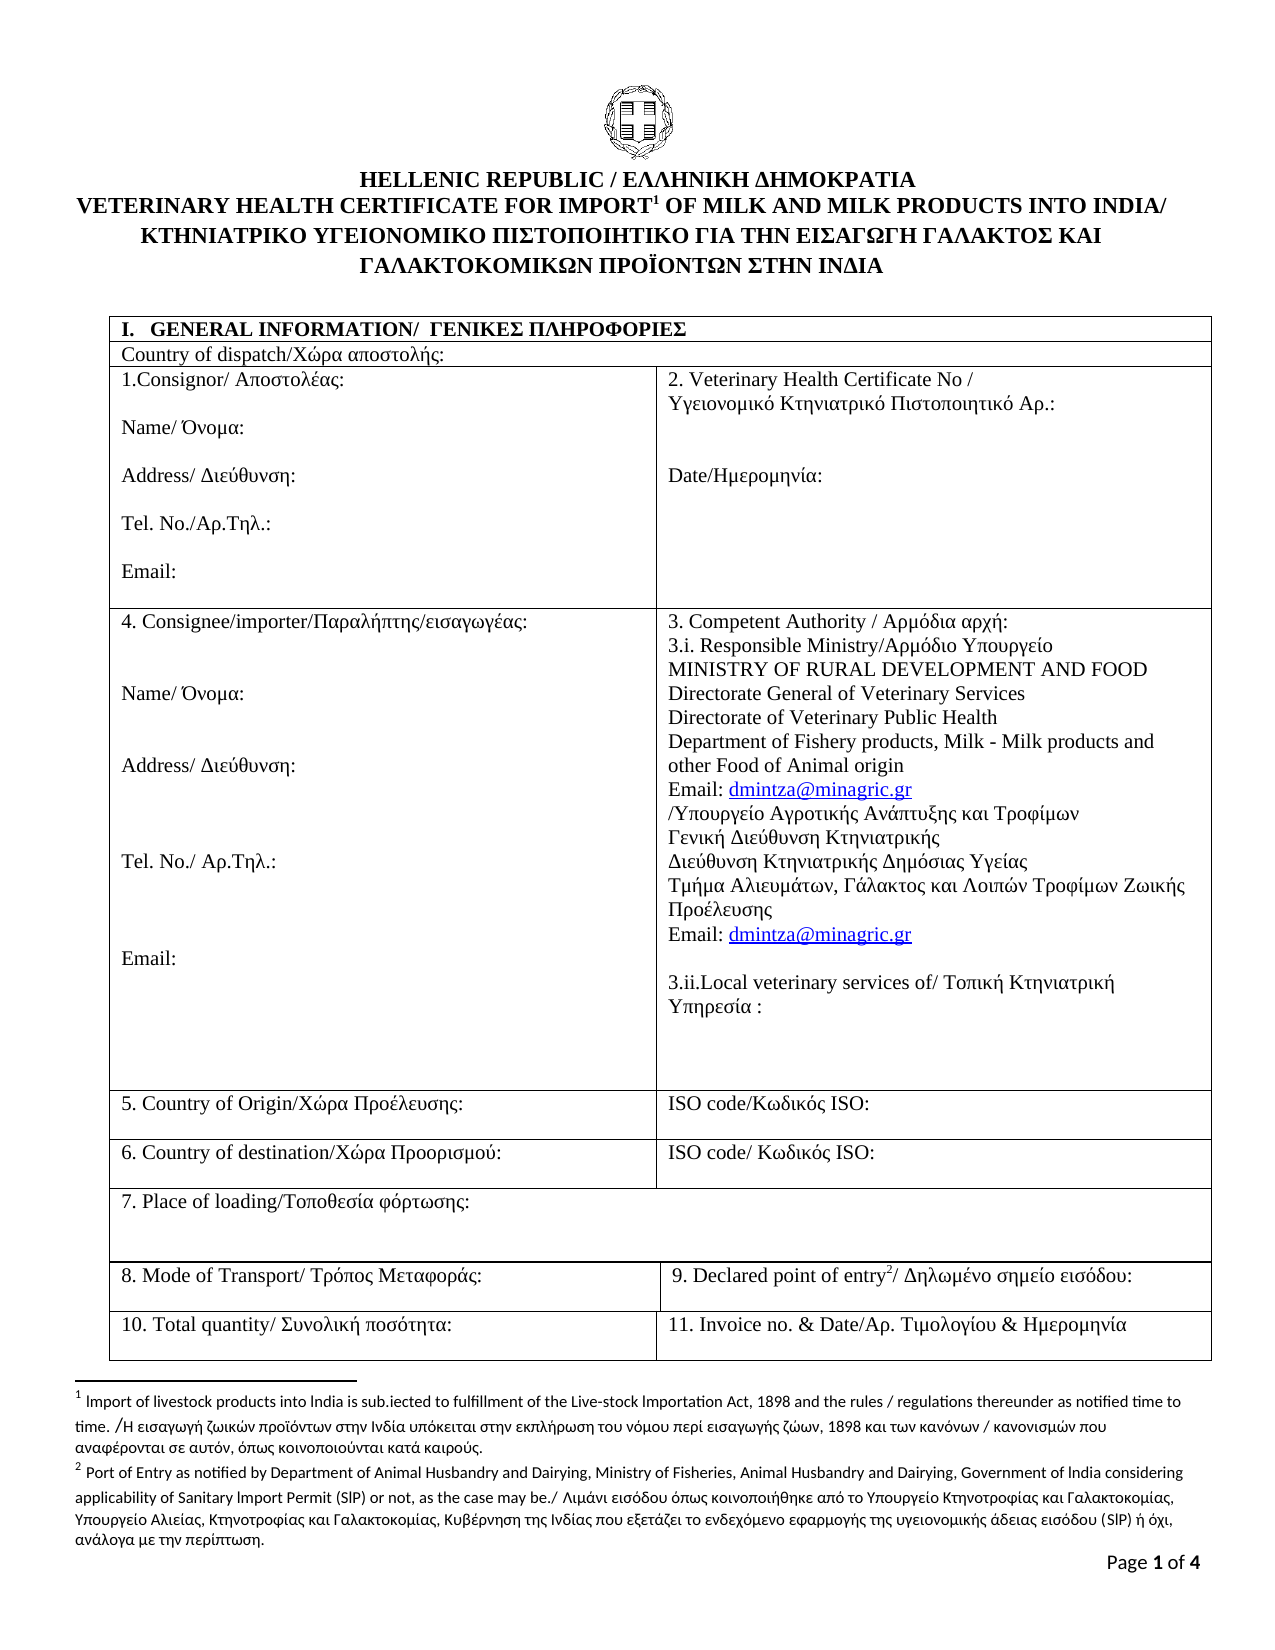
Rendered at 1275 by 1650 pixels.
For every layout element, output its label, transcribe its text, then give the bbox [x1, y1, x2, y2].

table_header I. GENERAL INFORMATION/ ΓΕΝΙΚΕΣ ΠΛΗΡΟΦΟΡΙΕΣ [110, 317, 1211, 341]
table_cell 3. Competent Authority / Αρμόδια αρχή: 3.i. Responsible Ministry/Αρμόδιο Υπουργείο MINISTRY OF RURAL DEVELOPMENT AND FOOD Directorate General of Veterinary Services Directorate of Veterinary Public Health Department of Fishery products, Milk - Milk products and other Food of Animal origin Email: dmintza@minagric.gr /Υπουργείο Αγροτικής Ανάπτυξης και Τροφίμων Γενική Διεύθυνση Κτηνιατρικής Διεύθυνση Κτηνιατρικής Δημόσιας Υγείας Τμήμα Αλιευμάτων, Γάλακτος και Λοιπών Τροφίμων Ζωικής Προέλευσης Email: dmintza@minagric.gr 3.ii.Local veterinary services of/ Τοπική Κτηνιατρική Υπηρεσία : [657, 609, 1211, 1090]
table_cell 10. Total quantity/ Συνολική ποσότητα: [110, 1312, 656, 1360]
table_cell 7. Place of loading/Τοποθεσία φόρτωσης: [110, 1189, 1211, 1261]
table_cell ISO code/Κωδικός ISO: [657, 1091, 1211, 1139]
table_cell 6. Country of destination/Χώρα Προορισμού: [110, 1140, 656, 1188]
text HELLENIC REPUBLIC / ΕΛΛΗΝΙΚΗ ΔΗΜΟΚΡΑΤΙΑ [75, 166, 1200, 192]
table_cell 4. Consignee/importer/Παραλήπτης/εισαγωγέας: Name/ Όνομα: Address/ Διεύθυνση: Tel. No./ Αρ.Τηλ.: Email: [110, 609, 656, 1090]
table_cell 9. Declared point of entry/ Δηλωμένο σημείο εισόδου: [661, 1263, 1211, 1311]
text VETERINARY HEALTH CERTIFICATE FOR IMPORT OF MILK AND MILK PRODUCTS INTO INDIA/ [75, 192, 1168, 218]
text ΚΤΗΝΙΑΤΡΙΚΟ ΥΓΕΙΟΝΟΜΙΚΟ ΠΙΣΤΟΠΟΙΗΤΙΚΟ ΓΙΑ ΤΗΝ ΕΙΣΑΓΩΓΗ ΓΑΛΑΚΤΟΣ ΚΑΙ ΓΑΛΑΚΤΟΚΟΜΙΚΩΝ ΠΡΟΪΟΝΤΩΝ ΣΤΗΝ ΙΝΔΙΑ [75, 222, 1168, 279]
table_cell 1.Consignor/ Αποστολέας: Name/ Όνομα: Address/ Διεύθυνση: Tel. No./Αρ.Τηλ.: Email: [110, 367, 656, 608]
table_cell 8. Mode of Transport/ Τρόπος Μεταφοράς: [110, 1263, 660, 1311]
table_cell Country of dispatch/Χώρα αποστολής: [110, 342, 1211, 366]
table_cell ISO code/ Κωδικός ISO: [657, 1140, 1211, 1188]
table_cell 2. Veterinary Health Certificate No / Υγειονομικό Κτηνιατρικό Πιστοποιητικό Αρ.: Date/Ημερομηνία: [657, 367, 1211, 608]
table_cell 5. Country of Origin/Χώρα Προέλευσης: [110, 1091, 656, 1139]
table_cell 11. Invoice no. & Date/Αρ. Τιμολογίου & Ημερομηνία [657, 1312, 1211, 1360]
picture [588, 79, 687, 166]
